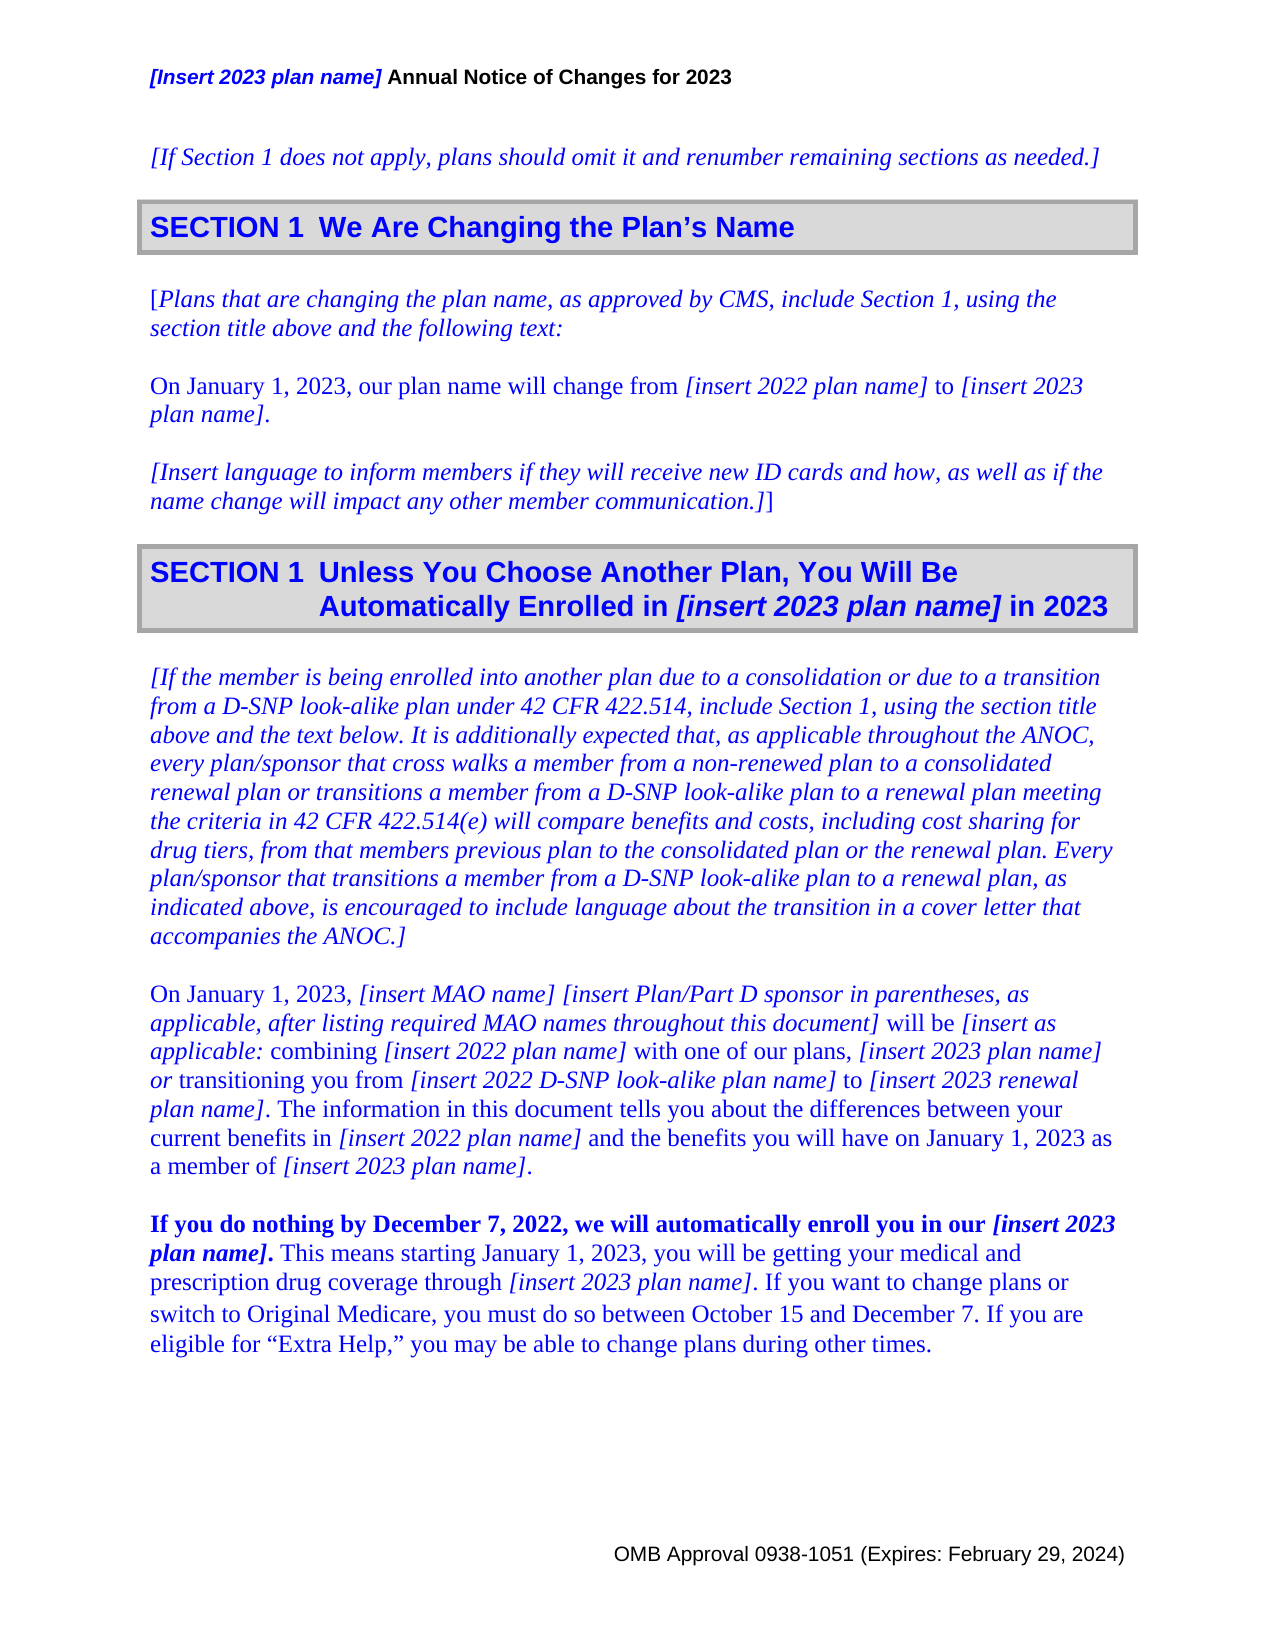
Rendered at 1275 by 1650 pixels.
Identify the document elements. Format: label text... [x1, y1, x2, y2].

text If you do nothing by December 7, 2022, we will automatically enroll you in our [insert 2023 plan name]. This means starting January 1, 2023, you will be getting your medical and prescription drug coverage through [insert 2023 plan name]. If you want to change plans or switch to Original Medicare, you must do so between October 15 and December 7. If you are eligible for “Extra Help,” you may be able to change plans during other times. [150, 1209, 1125, 1358]
subtitle SECTION 1 We Are Changing the Plan’s Name [142, 204, 1133, 250]
text On January 1, 2023, our plan name will change from [insert 2022 plan name] to [insert 2023 plan name]. [150, 371, 1125, 428]
subtitle SECTION 1 Unless You Choose Another Plan, You Will Be Automatically Enrolled in [insert 2023 plan name] in 2023 [142, 549, 1133, 628]
text [Plans that are changing the plan name, as approved by CMS, include Section 1, using the section title above and the following text: [150, 284, 1125, 342]
text [If Section 1 does not apply, plans should omit it and renumber remaining sections as needed.] [150, 142, 1125, 170]
text [If the member is being enrolled into another plan due to a consolidation or due to a transition from a D-SNP look-alike plan under 42 CFR 422.514, include Section 1, using the section title above and the text below. It is additionally expected that, as applicable throughout the ANOC, every plan/sponsor that cross walks a member from a non-renewed plan to a consolidated renewal plan or transitions a member from a D-SNP look-alike plan to a renewal plan meeting the criteria in 42 CFR 422.514(e) will compare benefits and costs, including cost sharing for drug tiers, from that members previous plan to the consolidated plan or the renewal plan. Every plan/sponsor that transitions a member from a D-SNP look-alike plan to a renewal plan, as indicated above, is encouraged to include language about the transition in a cover letter that accompanies the ANOC.] [150, 662, 1125, 950]
text [Insert language to inform members if they will receive new ID cards and how, as well as if the name change will impact any other member communication.]] [150, 457, 1125, 515]
text On January 1, 2023, [insert MAO name] [insert Plan/Part D sponsor in parentheses, as applicable, after listing required MAO names throughout this document] will be [insert as applicable: combining [insert 2022 plan name] with one of our plans, [insert 2023 plan name] or transitioning you from [insert 2022 D-SNP look-alike plan name] to [insert 2023 renewal plan name]. The information in this document tells you about the differences between your current benefits in [insert 2022 plan name] and the benefits you will have on January 1, 2023 as a member of [insert 2023 plan name]. [150, 979, 1125, 1180]
